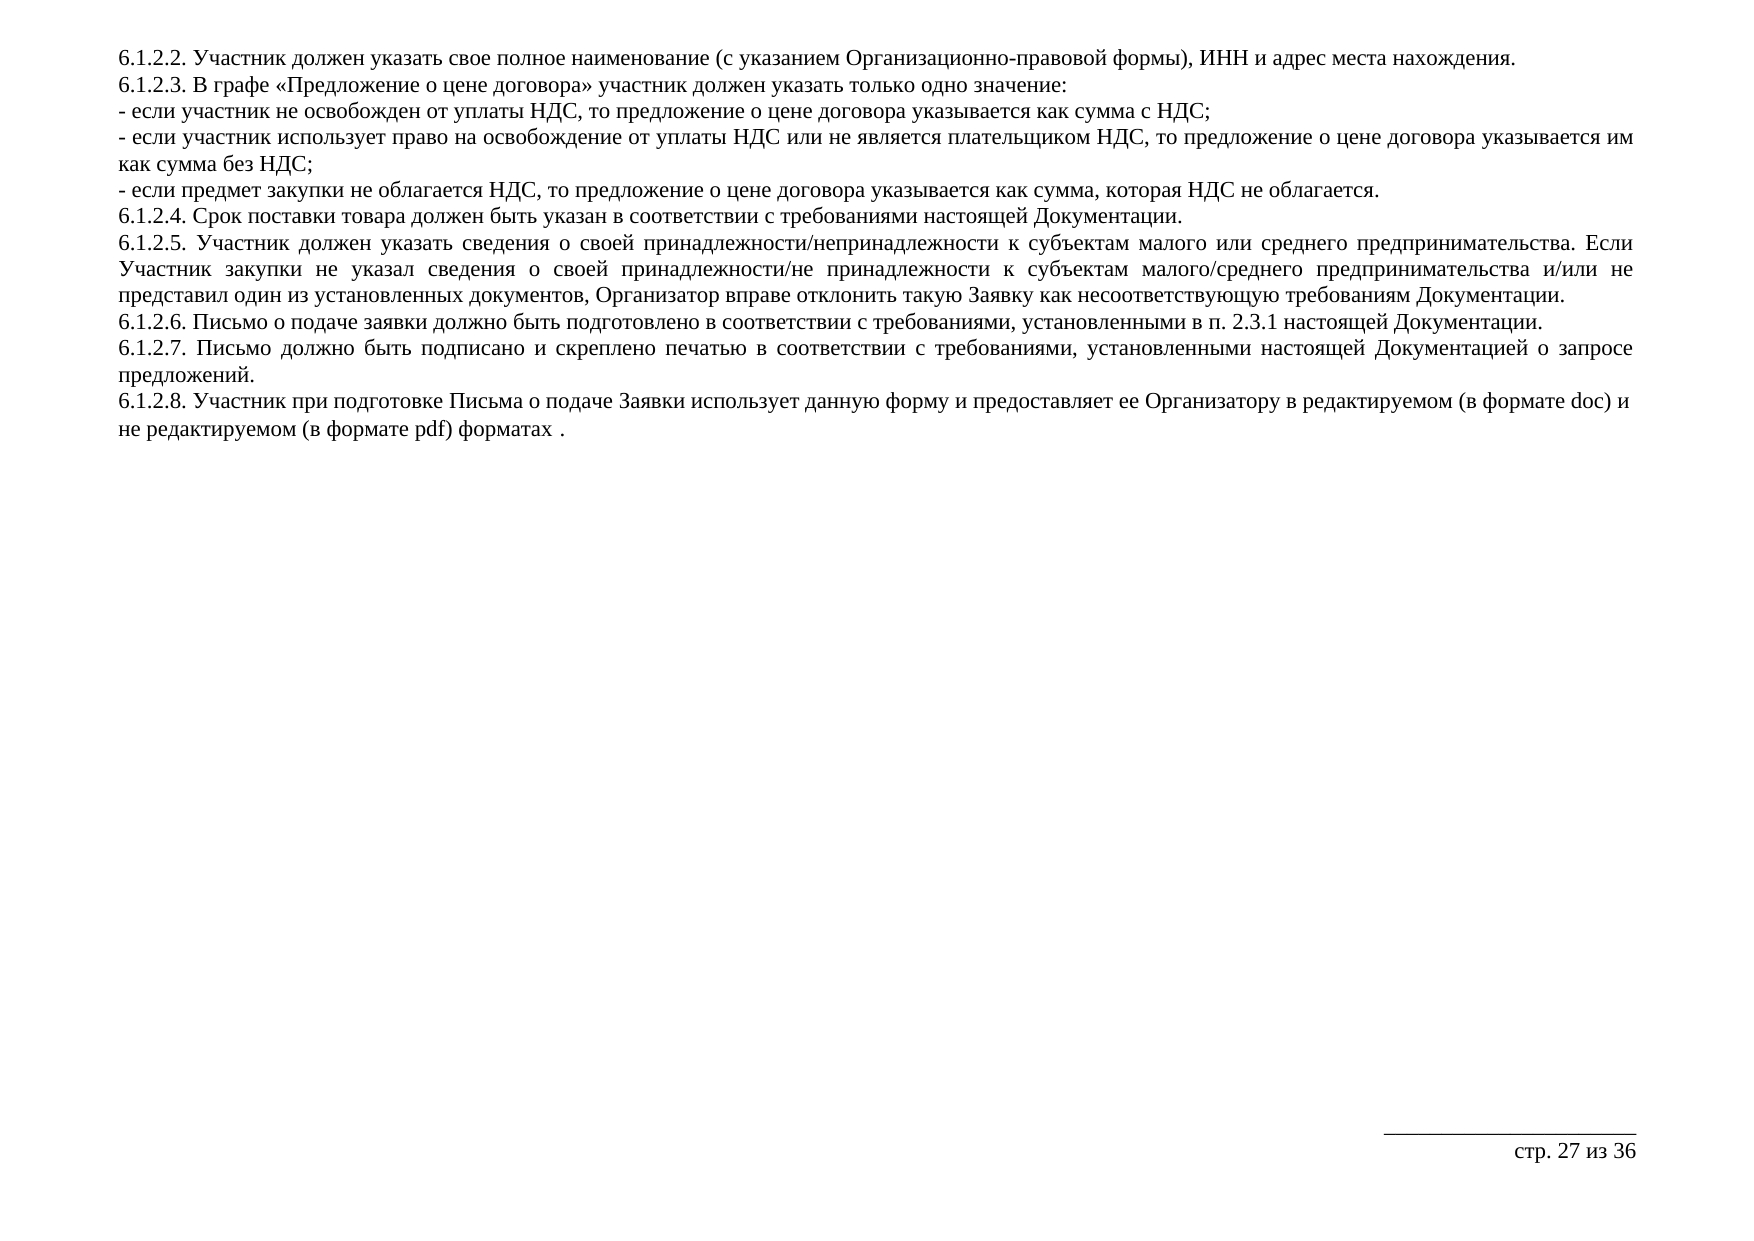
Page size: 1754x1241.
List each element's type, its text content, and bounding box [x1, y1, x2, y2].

text 6.1.2.8. Участник при подготовке Письма о подаче Заявки использует данную форму и предоставляет ее Организатору в редактируемом (в формате doc) и не редактируемом (в формате pdf) форматах . [118, 387, 1636, 442]
text 6.1.2.6. Письмо о подаче заявки должно быть подготовлено в соответствии с требованиями, установленными в п. 2.3.1 настоящей Документации. [118, 308, 1636, 334]
text 6.1.2.2. Участник должен указать свое полное наименование (с указанием Организационно-правовой формы), ИНН и адрес места нахождения. [118, 44, 1636, 71]
text - если участник использует право на освобождение от уплаты НДС или не является плательщиком НДС, то предложение о цене договора указывается им как сумма без НДС; [118, 123, 1636, 176]
text 6.1.2.4. Срок поставки товара должен быть указан в соответствии с требованиями настоящей Документации. [118, 202, 1636, 229]
text 6.1.2.7. Письмо должно быть подписано и скреплено печатью в соответствии с требованиями, установленными настоящей Документацией о запросе предложений. [118, 334, 1636, 387]
text 6.1.2.3. В графе «Предложение о цене договора» участник должен указать только одно значение: [118, 71, 1636, 97]
text - если участник не освобожден от уплаты НДС, то предложение о цене договора указывается как сумма с НДС; [118, 97, 1636, 123]
text 6.1.2.5. Участник должен указать сведения о своей принадлежности/непринадлежности к субъектам малого или среднего предпринимательства. Если Участник закупки не указал сведения о своей принадлежности/не принадлежности к субъектам малого/среднего предпринимательства и/или не представил один из установленных документов, Организатор вправе отклонить такую Заявку как несоответствующую требованиям Документации. [118, 229, 1636, 308]
text - если предмет закупки не облагается НДС, то предложение о цене договора указывается как сумма, которая НДС не облагается. [118, 176, 1636, 202]
